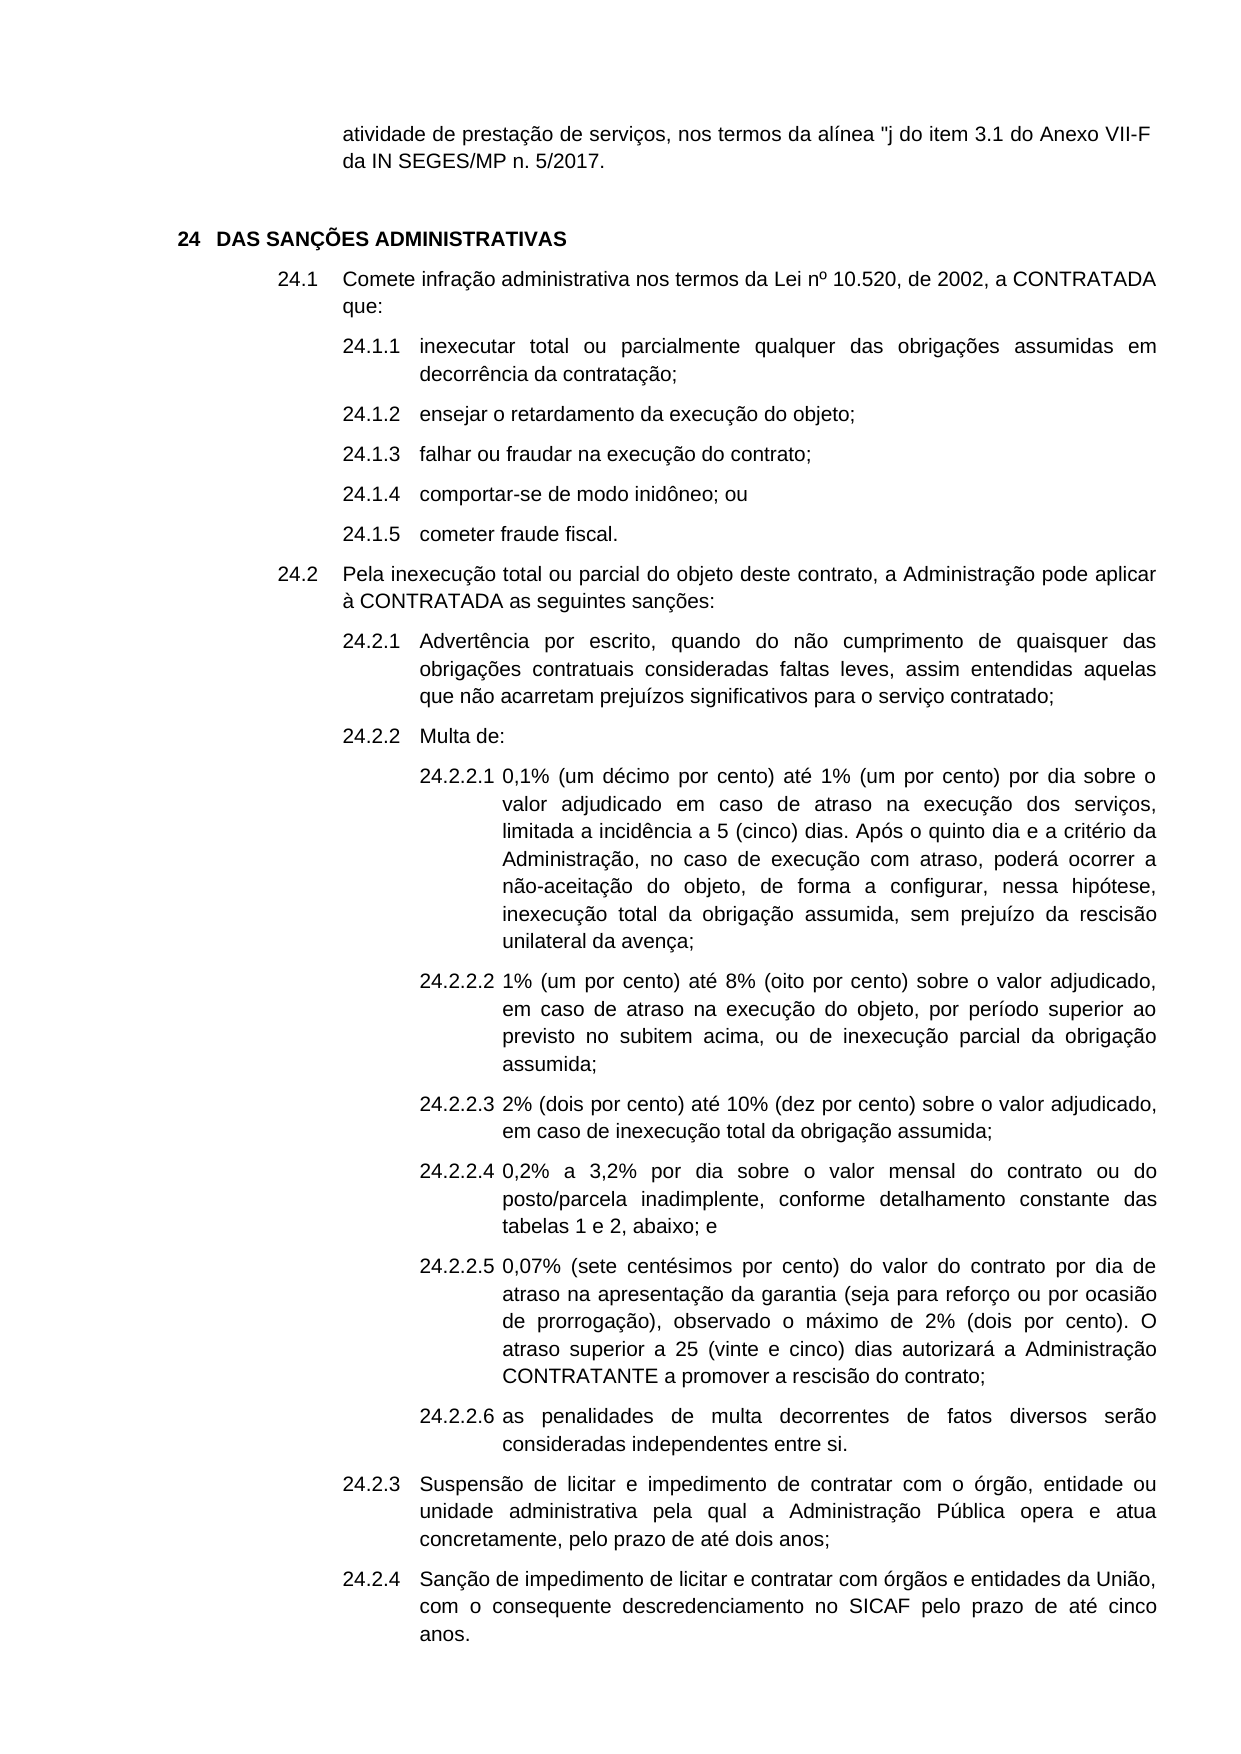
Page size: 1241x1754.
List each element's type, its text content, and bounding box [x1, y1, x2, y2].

list Multa de: [342, 724, 1158, 748]
list ensejar o retardamento da execução do objeto; [342, 402, 1158, 426]
list Advertência por escrito, quando do não cumprimento de quaisquer das obrigações contratuais consideradas faltas leves, assim entendidas aquelas que não acarretam prejuízos significativos para o serviço contratado; [342, 629, 1158, 708]
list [277, 122, 1152, 173]
list 0,1% (um décimo por cento) até 1% (um por cento) por dia sobre o valor adjudicado em caso de atraso na execução dos serviços, limitada a incidência a 5 (cinco) dias. Após o quinto dia e a critério da Administração, no caso de execução com atraso, poderá ocorrer a não-aceitação do objeto, de forma a configurar, nessa hipótese, inexecução total da obrigação assumida, sem prejuízo da rescisão unilateral da avença; [419, 764, 1158, 953]
list Pela inexecução total ou parcial do objeto deste contrato, a Administração pode aplicar à CONTRATADA as seguintes sanções: [277, 562, 1158, 613]
list Comete infração administrativa nos termos da Lei nº 10.520, de 2002, a CONTRATADA que: [277, 267, 1158, 318]
list as penalidades de multa decorrentes de fatos diversos serão consideradas independentes entre si. [419, 1404, 1158, 1456]
list falhar ou fraudar na execução do contrato; [342, 442, 1158, 466]
list 2% (dois por cento) até 10% (dez por cento) sobre o valor adjudicado, em caso de inexecução total da obrigação assumida; [419, 1092, 1158, 1143]
list cometer fraude fiscal. [342, 522, 1158, 546]
list 0,2% a 3,2% por dia sobre o valor mensal do contrato ou do posto/parcela inadimplente, conforme detalhamento constante das tabelas 1 e 2, abaixo; e [419, 1159, 1158, 1238]
list Sanção de impedimento de licitar e contratar com órgãos e entidades da União, com o consequente descredenciamento no SICAF pelo prazo de até cinco anos. [342, 1567, 1158, 1646]
list comportar-se de modo inidôneo; ou [342, 482, 1158, 506]
list 0,07% (sete centésimos por cento) do valor do contrato por dia de atraso na apresentação da garantia (seja para reforço ou por ocasião de prorrogação), observado o máximo de 2% (dois por cento). O atraso superior a 25 (vinte e cinco) dias autorizará a Administração CONTRATANTE a promover a rescisão do contrato; [419, 1254, 1158, 1388]
list DAS SANÇÕES ADMINISTRATIVAS [177, 227, 1152, 251]
list Suspensão de licitar e impedimento de contratar com o órgão, entidade ou unidade administrativa pela qual a Administração Pública opera e atua concretamente, pelo prazo de até dois anos; [342, 1472, 1158, 1551]
list 1% (um por cento) até 8% (oito por cento) sobre o valor adjudicado, em caso de atraso na execução do objeto, por período superior ao previsto no subitem acima, ou de inexecução parcial da obrigação assumida; [419, 969, 1158, 1076]
list inexecutar total ou parcialmente qualquer das obrigações assumidas em decorrência da contratação; [342, 334, 1158, 386]
